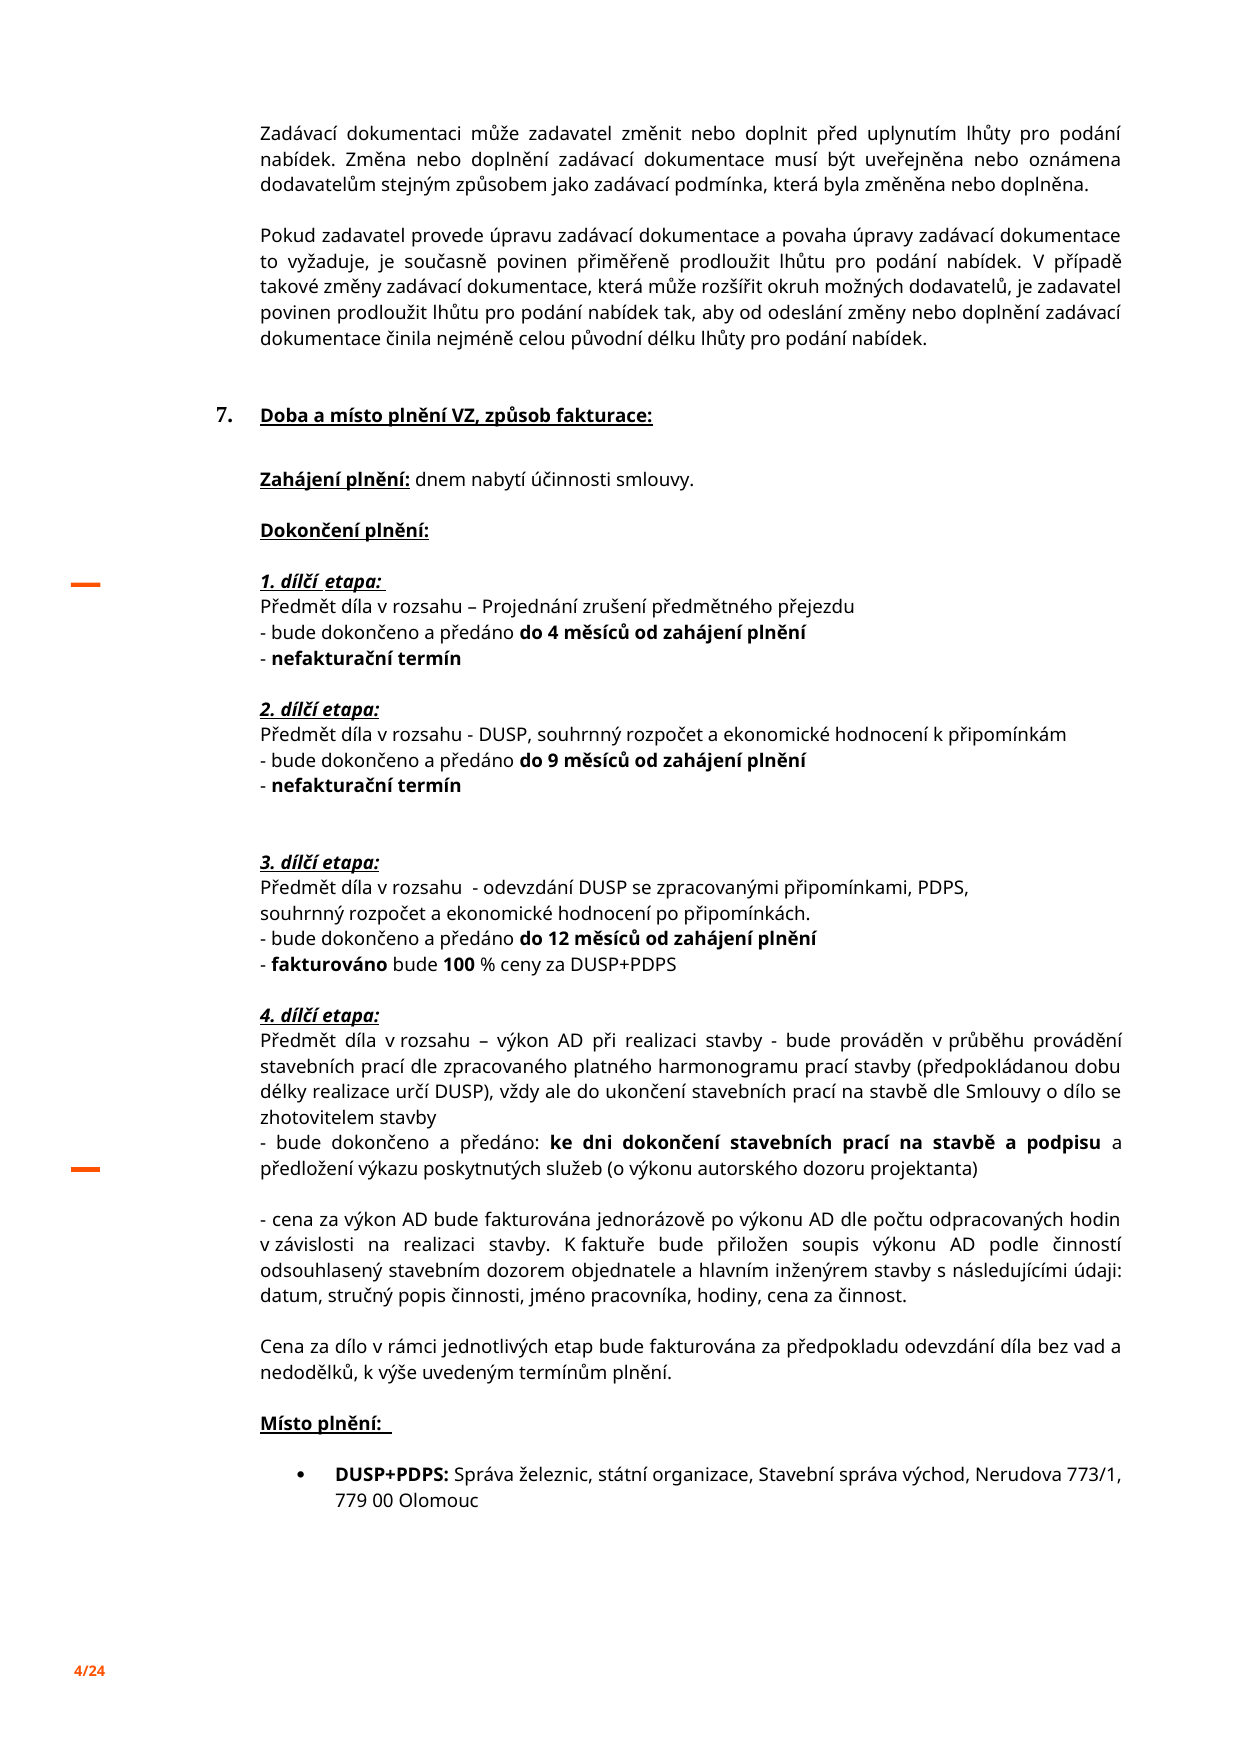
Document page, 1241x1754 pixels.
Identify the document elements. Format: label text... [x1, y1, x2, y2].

text Dokončení plnění: [260, 517, 1122, 543]
text - bude dokončeno a předáno: ke dni dokončení stavebních prací na stavbě a podpisu a předložení výkazu poskytnutých služeb (o výkonu autorského dozoru projektanta) [260, 1130, 1122, 1181]
text - cena za výkon AD bude fakturována jednorázově po výkonu AD dle počtu odpracovaných hodin v závislosti na realizaci stavby. K faktuře bude přiložen soupis výkonu AD podle činností odsouhlasený stavebním dozorem objednatele a hlavním inženýrem stavby s následujícími údaji: datum, stručný popis činnosti, jméno pracovníka, hodiny, cena za činnost. [260, 1206, 1122, 1308]
text 3. dílčí etapa: [260, 849, 1122, 874]
list Doba a místo plnění VZ, způsob fakturace: [216, 401, 1122, 428]
text - bude dokončeno a předáno do 4 měsíců od zahájení plnění [260, 619, 1122, 645]
text Místo plnění: [260, 1410, 1122, 1436]
text - bude dokončeno a předáno do 12 měsíců od zahájení plnění [260, 926, 1122, 951]
list DUSP+PDPS: Správa železnic, státní organizace, Stavební správa východ, Nerudova 773/1, 779 00 Olomouc [297, 1461, 1122, 1512]
text Zahájení plnění: dnem nabytí účinnosti smlouvy. [260, 466, 1122, 492]
text - fakturováno bude 100 % ceny za DUSP+PDPS [260, 951, 1122, 977]
text Předmět díla v rozsahu - odevzdání DUSP se zpracovanými připomínkami, PDPS, [260, 874, 1122, 900]
text Předmět díla v rozsahu – Projednání zrušení předmětného přejezdu [260, 594, 1122, 619]
text - nefakturační termín [260, 772, 1122, 798]
text 1. dílčí etapa: [216, 568, 1122, 594]
text 2. dílčí etapa: [260, 696, 1122, 721]
text Předmět díla v rozsahu – výkon AD při realizaci stavby - bude prováděn v průběhu provádění stavebních prací dle zpracovaného platného harmonogramu prací stavby (předpokládanou dobu délky realizace určí DUSP), vždy ale do ukončení stavebních prací na stavbě dle Smlouvy o dílo se zhotovitelem stavby [260, 1028, 1122, 1130]
text Cena za dílo v rámci jednotlivých etap bude fakturována za předpokladu odevzdání díla bez vad a nedodělků, k výše uvedeným termínům plnění. [260, 1334, 1122, 1385]
text Předmět díla v rozsahu - DUSP, souhrnný rozpočet a ekonomické hodnocení k připomínkám [260, 721, 1122, 747]
text 4. dílčí etapa: [260, 1002, 1122, 1028]
text - nefakturační termín [260, 645, 1122, 670]
text - bude dokončeno a předáno do 9 měsíců od zahájení plnění [260, 747, 1122, 772]
text Zadávací dokumentaci může zadavatel změnit nebo doplnit před uplynutím lhůty pro podání nabídek. Změna nebo doplnění zadávací dokumentace musí být uveřejněna nebo oznámena dodavatelům stejným způsobem jako zadávací podmínka, která byla změněna nebo doplněna. [260, 121, 1122, 197]
text souhrnný rozpočet a ekonomické hodnocení po připomínkách. [260, 900, 1122, 926]
text Pokud zadavatel provede úpravu zadávací dokumentace a povaha úpravy zadávací dokumentace to vyžaduje, je současně povinen přiměřeně prodloužit lhůtu pro podání nabídek. V případě takové změny zadávací dokumentace, která může rozšířit okruh možných dodavatelů, je zadavatel povinen prodloužit lhůtu pro podání nabídek tak, aby od odeslání změny nebo doplnění zadávací dokumentace činila nejméně celou původní délku lhůty pro podání nabídek. [260, 223, 1122, 350]
